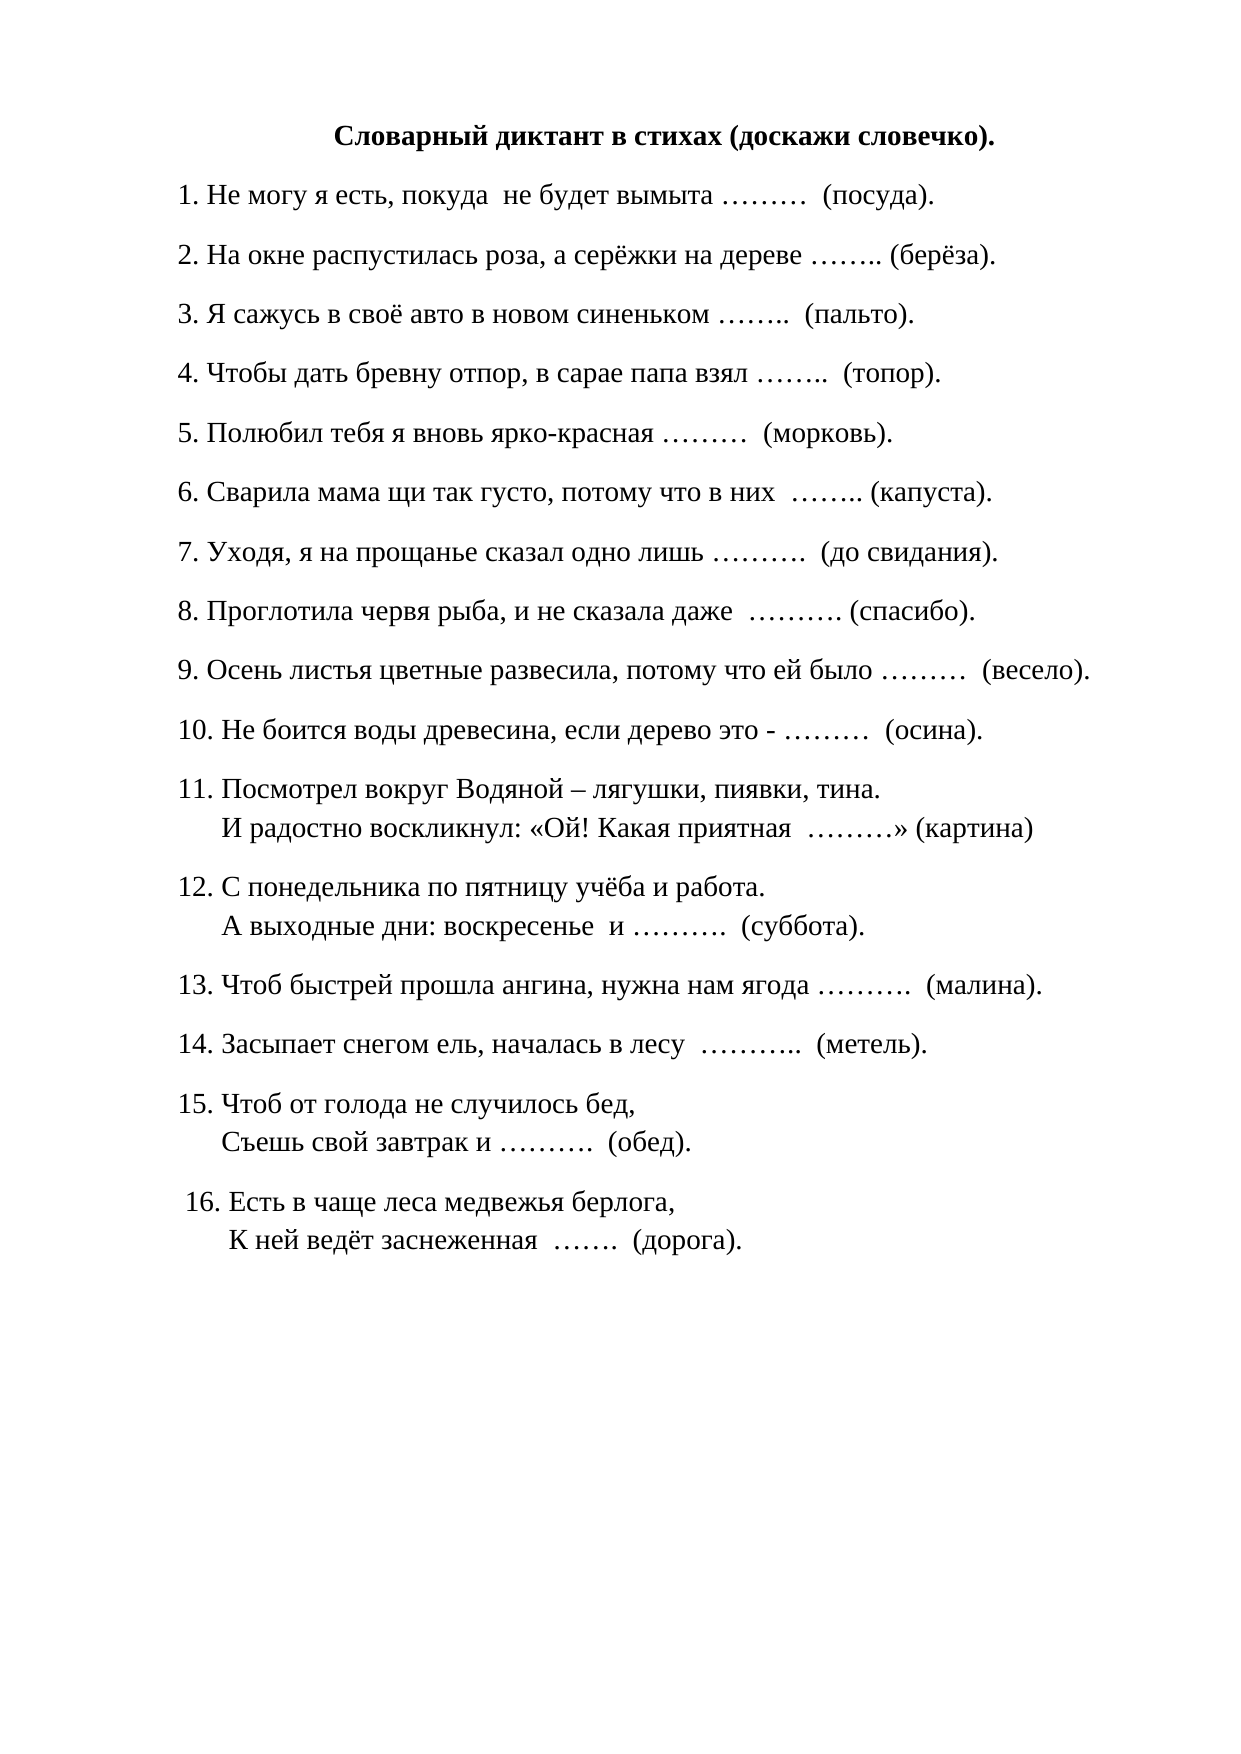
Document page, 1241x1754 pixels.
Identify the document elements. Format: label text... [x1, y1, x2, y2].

text Словарный диктант в стихах (доскажи словечко). [177, 118, 1152, 152]
text 6. Сварила мама щи так густо, потому что в них …….. (капуста). [177, 474, 1152, 508]
text 13. Чтоб быстрей прошла ангина, нужна нам ягода ………. (малина). [177, 967, 1152, 1001]
text И радостно воскликнул: «Ой! Какая приятная ………» (картина) [177, 810, 1152, 843]
text 10. Не боится воды древесина, если дерево это - ……… (осина). [177, 712, 1152, 745]
text 9. Осень листья цветные развесила, потому что ей было ……… (весело). [177, 652, 1152, 686]
text 3. Я сажусь в своё авто в новом синеньком …….. (пальто). [177, 296, 1152, 330]
text 5. Полюбил тебя я вновь ярко-красная ……… (морковь). [177, 415, 1152, 448]
text К ней ведёт заснеженная ……. (дорога). [177, 1222, 1152, 1256]
text 11. Посмотрел вокруг Водяной – лягушки, пиявки, тина. [177, 771, 1152, 805]
text А выходные дни: воскресенье и ………. (суббота). [177, 908, 1152, 941]
text 15. Чтоб от голода не случилось бед, [177, 1086, 1152, 1119]
text 1. Не могу я есть, покуда не будет вымыта ……… (посуда). [177, 177, 1152, 211]
text 7. Уходя, я на прощанье сказал одно лишь ………. (до свидания). [177, 534, 1152, 567]
text 12. С понедельника по пятницу учёба и работа. [177, 869, 1152, 903]
text Съешь свой завтрак и ………. (обед). [177, 1124, 1152, 1158]
text 14. Засыпает снегом ель, началась в лесу ……….. (метель). [177, 1026, 1152, 1060]
text 4. Чтобы дать бревну отпор, в сарае папа взял …….. (топор). [177, 356, 1152, 389]
text 2. На окне распустилась роза, а серёжки на дереве …….. (берёза). [177, 237, 1152, 270]
text 8. Проглотила червя рыба, и не сказала даже ………. (спасибо). [177, 593, 1152, 627]
text 16. Есть в чаще леса медвежья берлога, [177, 1184, 1152, 1217]
